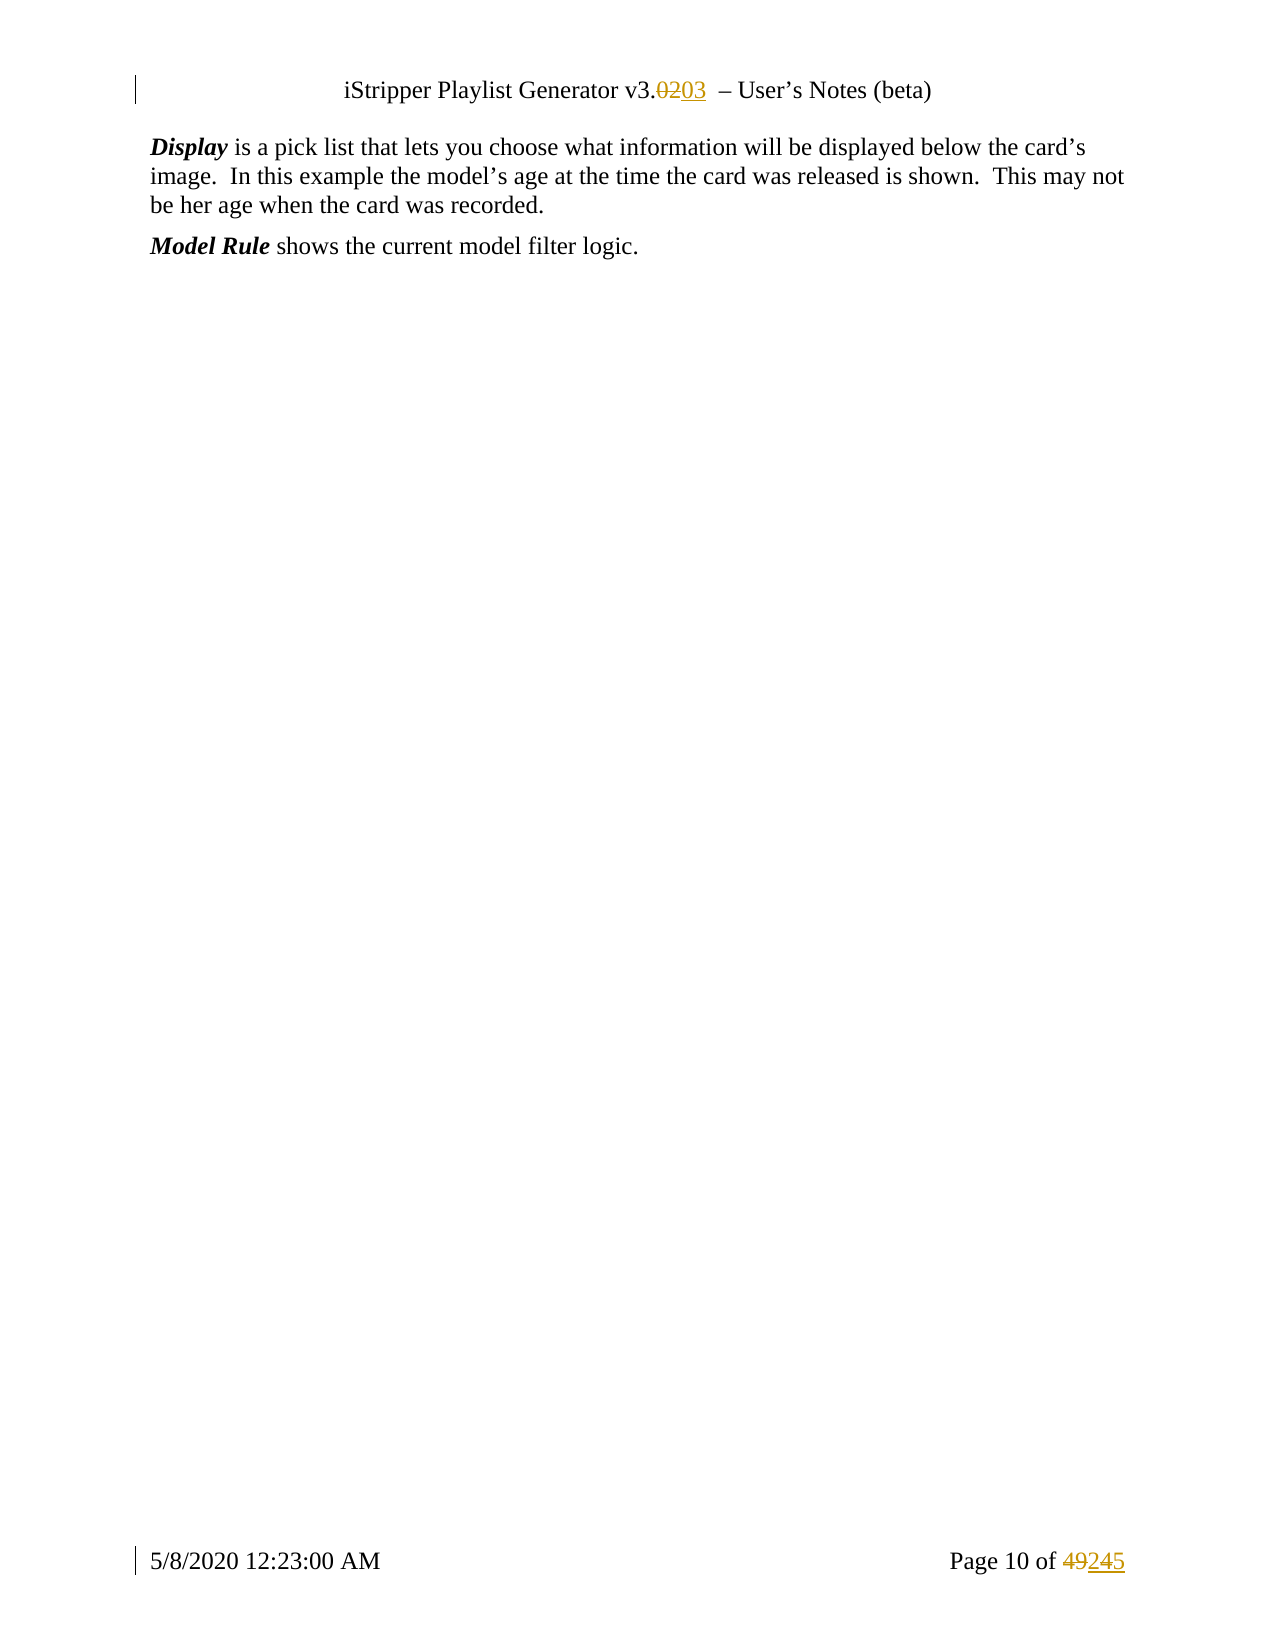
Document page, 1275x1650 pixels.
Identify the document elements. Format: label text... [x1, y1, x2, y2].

text Display is a pick list that lets you choose what information will be displayed below the card’s image. In this example the model’s age at the time the card was released is shown. This may not be her age when the card was recorded. [150, 132, 1125, 219]
text Model Rule shows the current model filter logic. [150, 231, 1125, 260]
